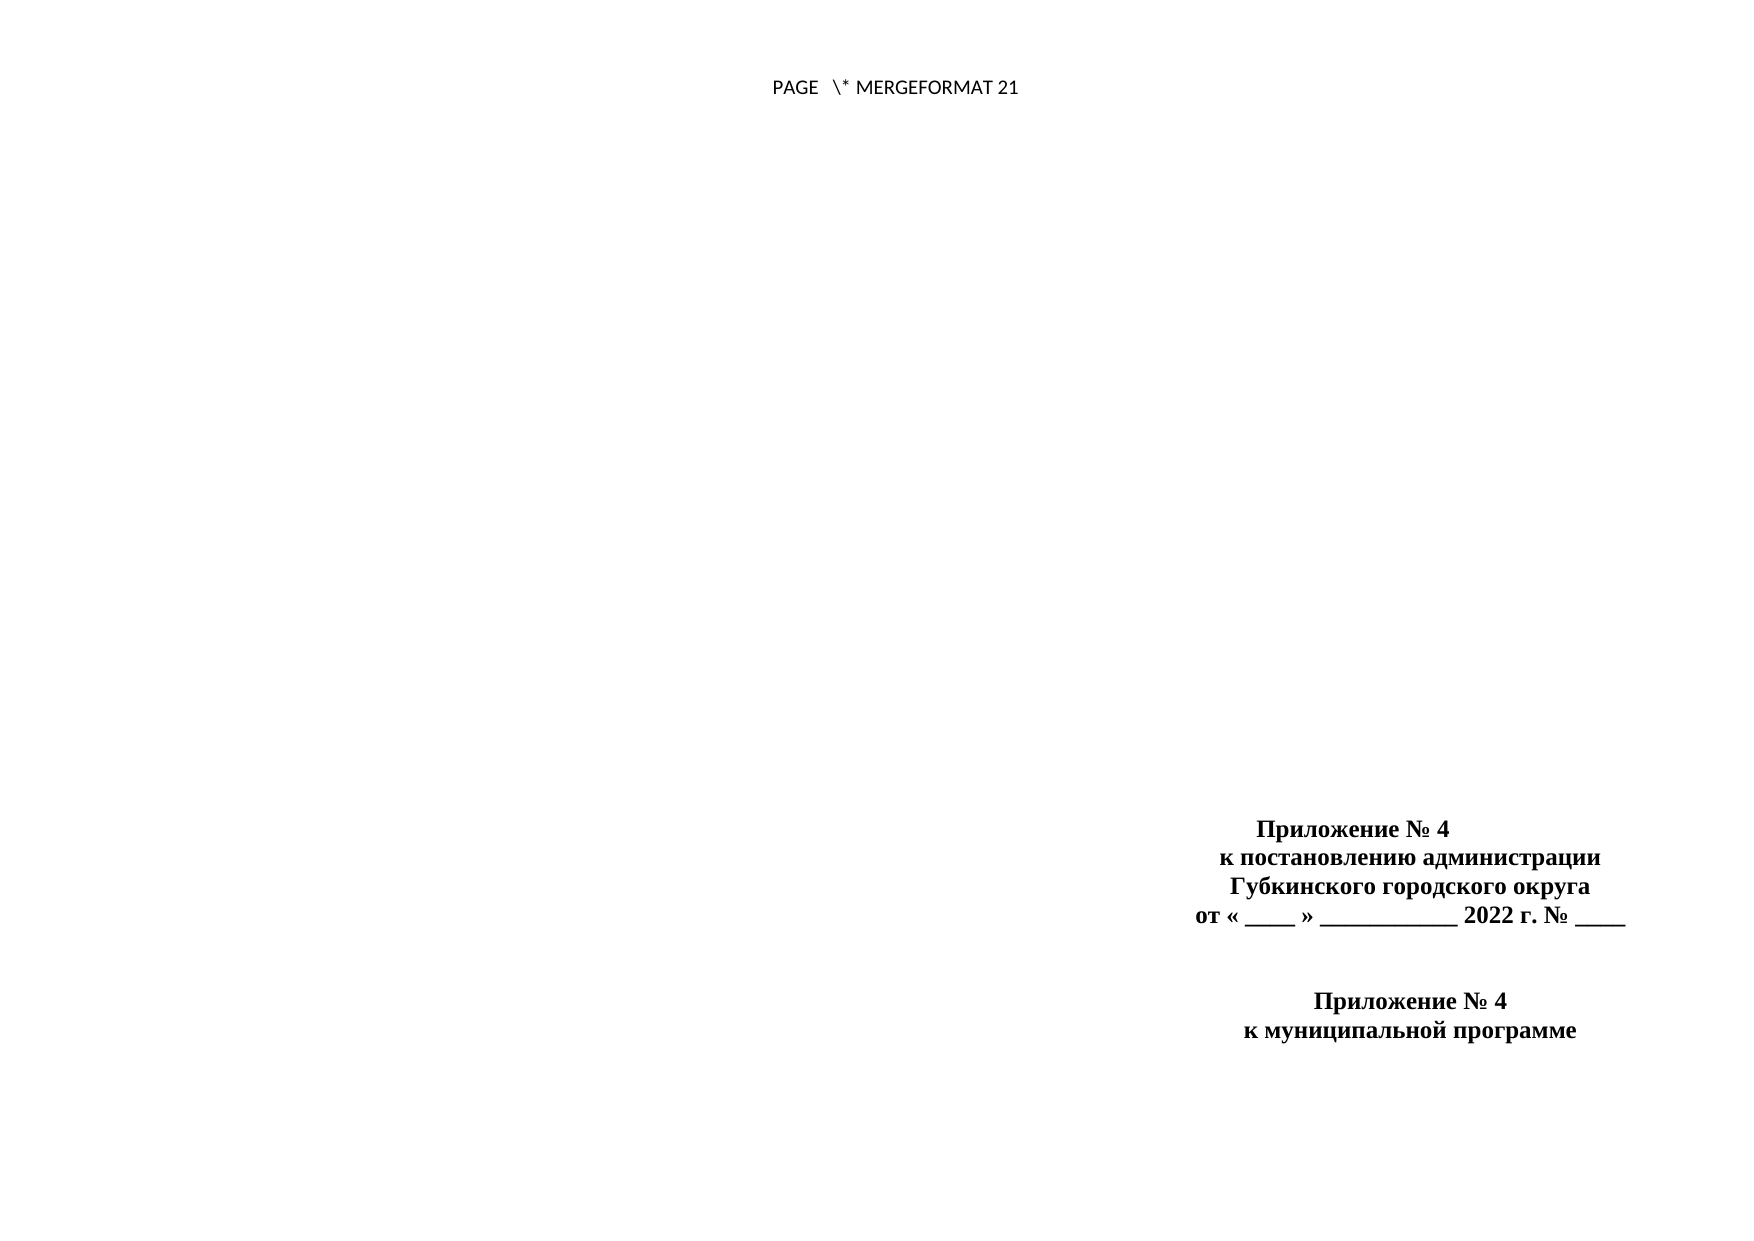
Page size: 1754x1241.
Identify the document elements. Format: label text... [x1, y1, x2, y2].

text от « ____ » ___________ 2022 г. № ____ [1152, 900, 1668, 929]
text к муниципальной программе [1152, 1015, 1668, 1044]
text Приложение № 4 [1152, 986, 1668, 1015]
text Губкинского городского округа [1152, 871, 1668, 900]
text Приложение № 4 [118, 814, 1668, 842]
text к постановлению администрации [1152, 842, 1668, 871]
